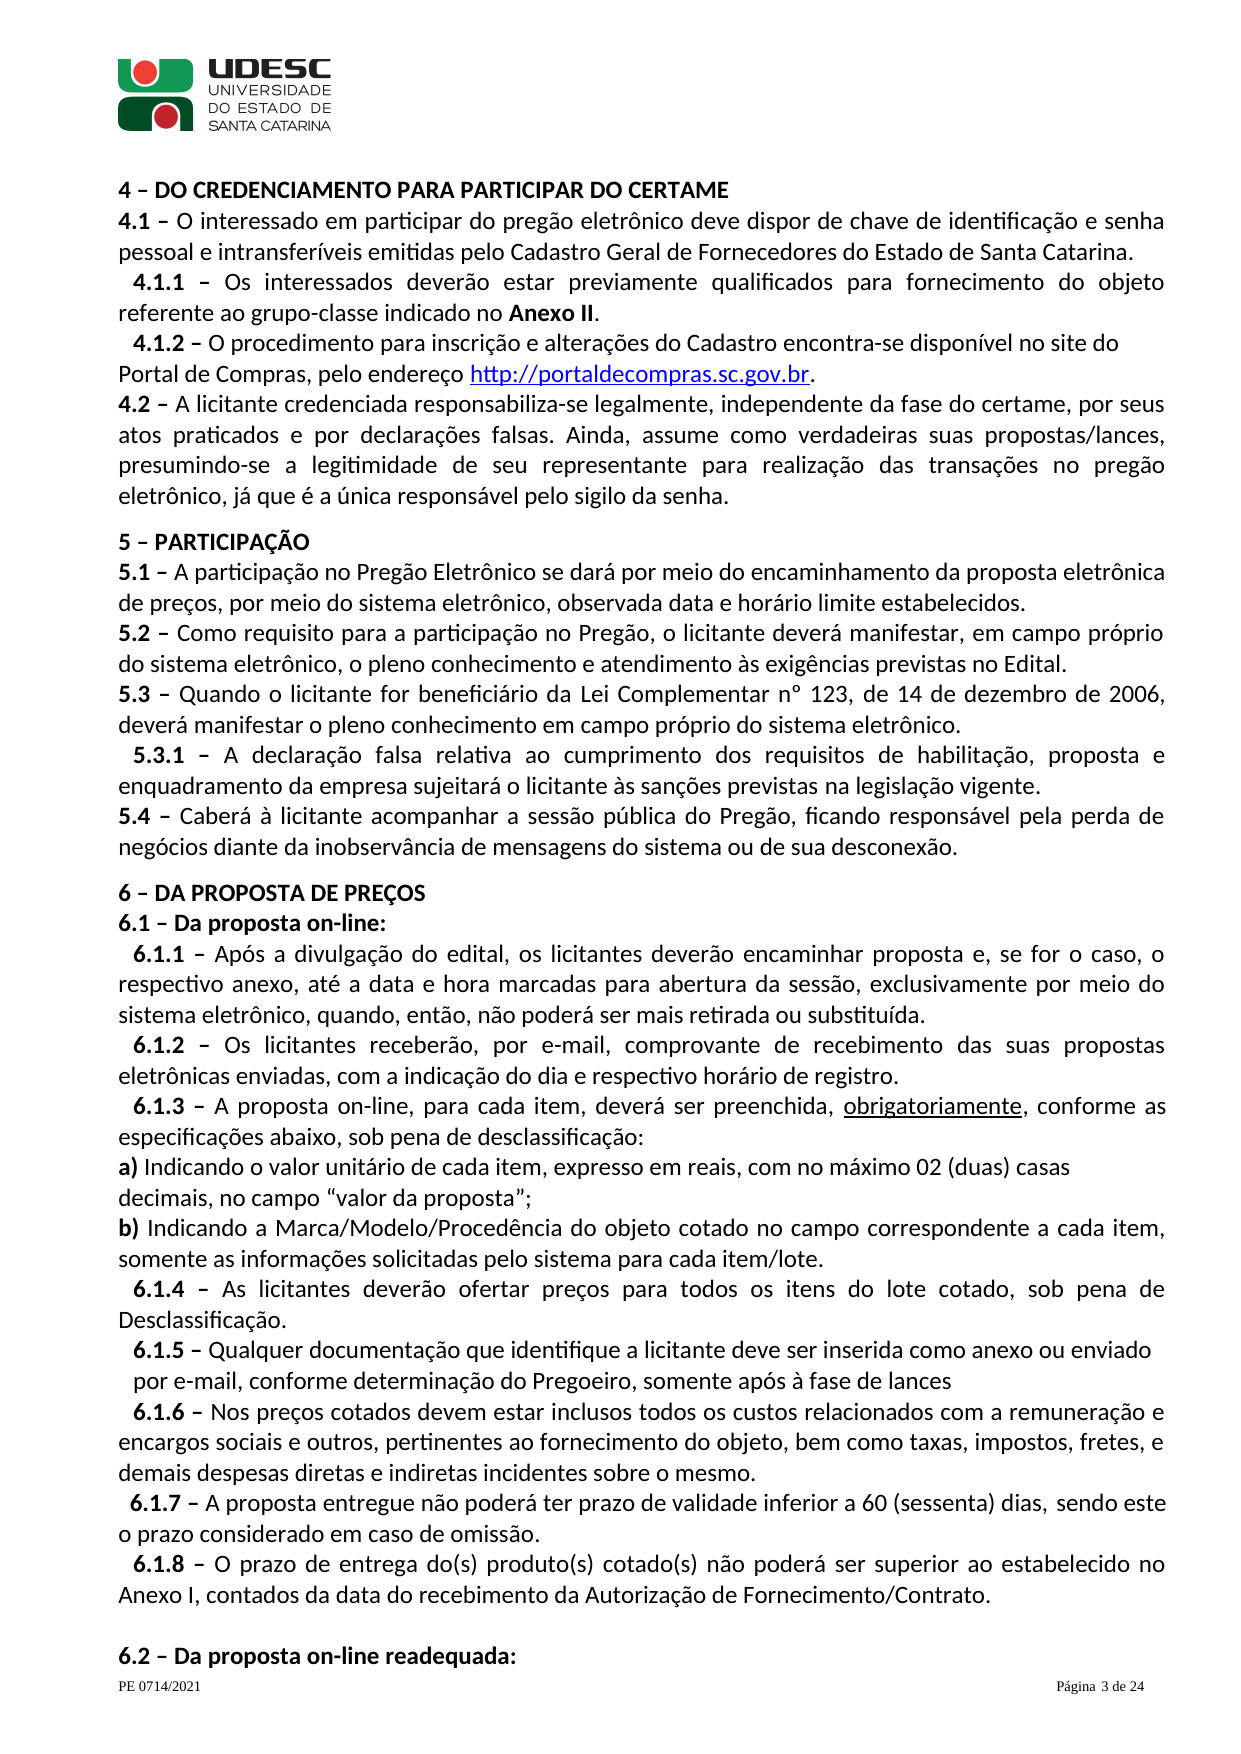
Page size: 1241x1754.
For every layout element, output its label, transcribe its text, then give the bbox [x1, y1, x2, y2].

text 5.3.1 – A declaração falsa relativa ao cumprimento dos requisitos de habilitação, proposta e enquadramento da empresa sujeitará o licitante às sanções previstas na legislação vigente. [118, 739, 1166, 800]
text 6.1.2 – Os licitantes receberão, por e-mail, comprovante de recebimento das suas propostas eletrônicas enviadas, com a indicação do dia e respectivo horário de registro. [118, 1029, 1166, 1090]
text 4 – DO CREDENCIAMENTO PARA PARTICIPAR DO CERTAME [118, 175, 1166, 205]
text 6.1.3 – A proposta on-line, para cada item, deverá ser preenchida, obrigatoriamente, conforme as especificações abaixo, sob pena de desclassificação: [118, 1090, 1166, 1151]
text 5.3 – Quando o licitante for beneficiário da Lei Complementar nº 123, de 14 de dezembro de 2006, deverá manifestar o pleno conhecimento em campo próprio do sistema eletrônico. [118, 678, 1166, 739]
text 6.2 – Da proposta on-line readequada: [118, 1640, 1166, 1670]
text decimais, no campo “valor da proposta”; [118, 1182, 1166, 1212]
text 5.1 – A participação no Pregão Eletrônico se dará por meio do encaminhamento da proposta eletrônica de preços, por meio do sistema eletrônico, observada data e horário limite estabelecidos. [118, 556, 1166, 617]
text 5 – PARTICIPAÇÃO [118, 526, 1166, 556]
text 4.1.2 – O procedimento para inscrição e alterações do Cadastro encontra-se disponível no site do [118, 327, 1166, 358]
text 6 – DA PROPOSTA DE PREÇOS [118, 877, 1166, 907]
text 4.1.1 – Os interessados deverão estar previamente qualificados para fornecimento do objeto referente ao grupo-classe indicado no Anexo II. [118, 266, 1166, 327]
text a) Indicando o valor unitário de cada item, expresso em reais, com no máximo 02 (duas) casas [118, 1151, 1166, 1182]
text 5.2 – Como requisito para a participação no Pregão, o licitante deverá manifestar, em campo próprio do sistema eletrônico, o pleno conhecimento e atendimento às exigências previstas no Edital. [118, 617, 1166, 678]
text 6.1.5 – Qualquer documentação que identifique a licitante deve ser inserida como anexo ou enviado [118, 1334, 1166, 1365]
text 5.4 – Caberá à licitante acompanhar a sessão pública do Pregão, ficando responsável pela perda de negócios diante da inobservância de mensagens do sistema ou de sua desconexão. [118, 800, 1166, 861]
text por e-mail, conforme determinação do Pregoeiro, somente após à fase de lances [118, 1365, 1166, 1396]
text 4.1 – O interessado em participar do pregão eletrônico deve dispor de chave de identificação e senha pessoal e intransferíveis emitidas pelo Cadastro Geral de Fornecedores do Estado de Santa Catarina. [118, 205, 1166, 266]
picture [118, 59, 331, 131]
text 6.1.1 – Após a divulgação do edital, os licitantes deverão encaminhar proposta e, se for o caso, o respectivo anexo, até a data e hora marcadas para abertura da sessão, exclusivamente por meio do sistema eletrônico, quando, então, não poderá ser mais retirada ou substituída. [118, 938, 1166, 1029]
text 6.1.4 – As licitantes deverão ofertar preços para todos os itens do lote cotado, sob pena de Desclassificação. [118, 1273, 1166, 1334]
text Portal de Compras, pelo endereço http://portaldecompras.sc.gov.br. [118, 358, 1166, 388]
text 4.2 – A licitante credenciada responsabiliza-se legalmente, independente da fase do certame, por seus atos praticados e por declarações falsas. Ainda, assume como verdadeiras suas propostas/lances, presumindo-se a legitimidade de seu representante para realização das transações no pregão eletrônico, já que é a única responsável pelo sigilo da senha. [118, 388, 1166, 510]
text 6.1.6 – Nos preços cotados devem estar inclusos todos os custos relacionados com a remuneração e encargos sociais e outros, pertinentes ao fornecimento do objeto, bem como taxas, impostos, fretes, e demais despesas diretas e indiretas incidentes sobre o mesmo. 6.1.7 – A proposta entregue não poderá ter prazo de validade inferior a 60 (sessenta) dias, sendo este o prazo considerado em caso de omissão. [118, 1396, 1166, 1548]
text b) Indicando a Marca/Modelo/Procedência do objeto cotado no campo correspondente a cada item, somente as informações solicitadas pelo sistema para cada item/lote. [118, 1212, 1166, 1273]
text 6.1 – Da proposta on-line: [118, 907, 1166, 938]
text 6.1.8 – O prazo de entrega do(s) produto(s) cotado(s) não poderá ser superior ao estabelecido no Anexo I, contados da data do recebimento da Autorização de Fornecimento/Contrato. [118, 1548, 1166, 1609]
